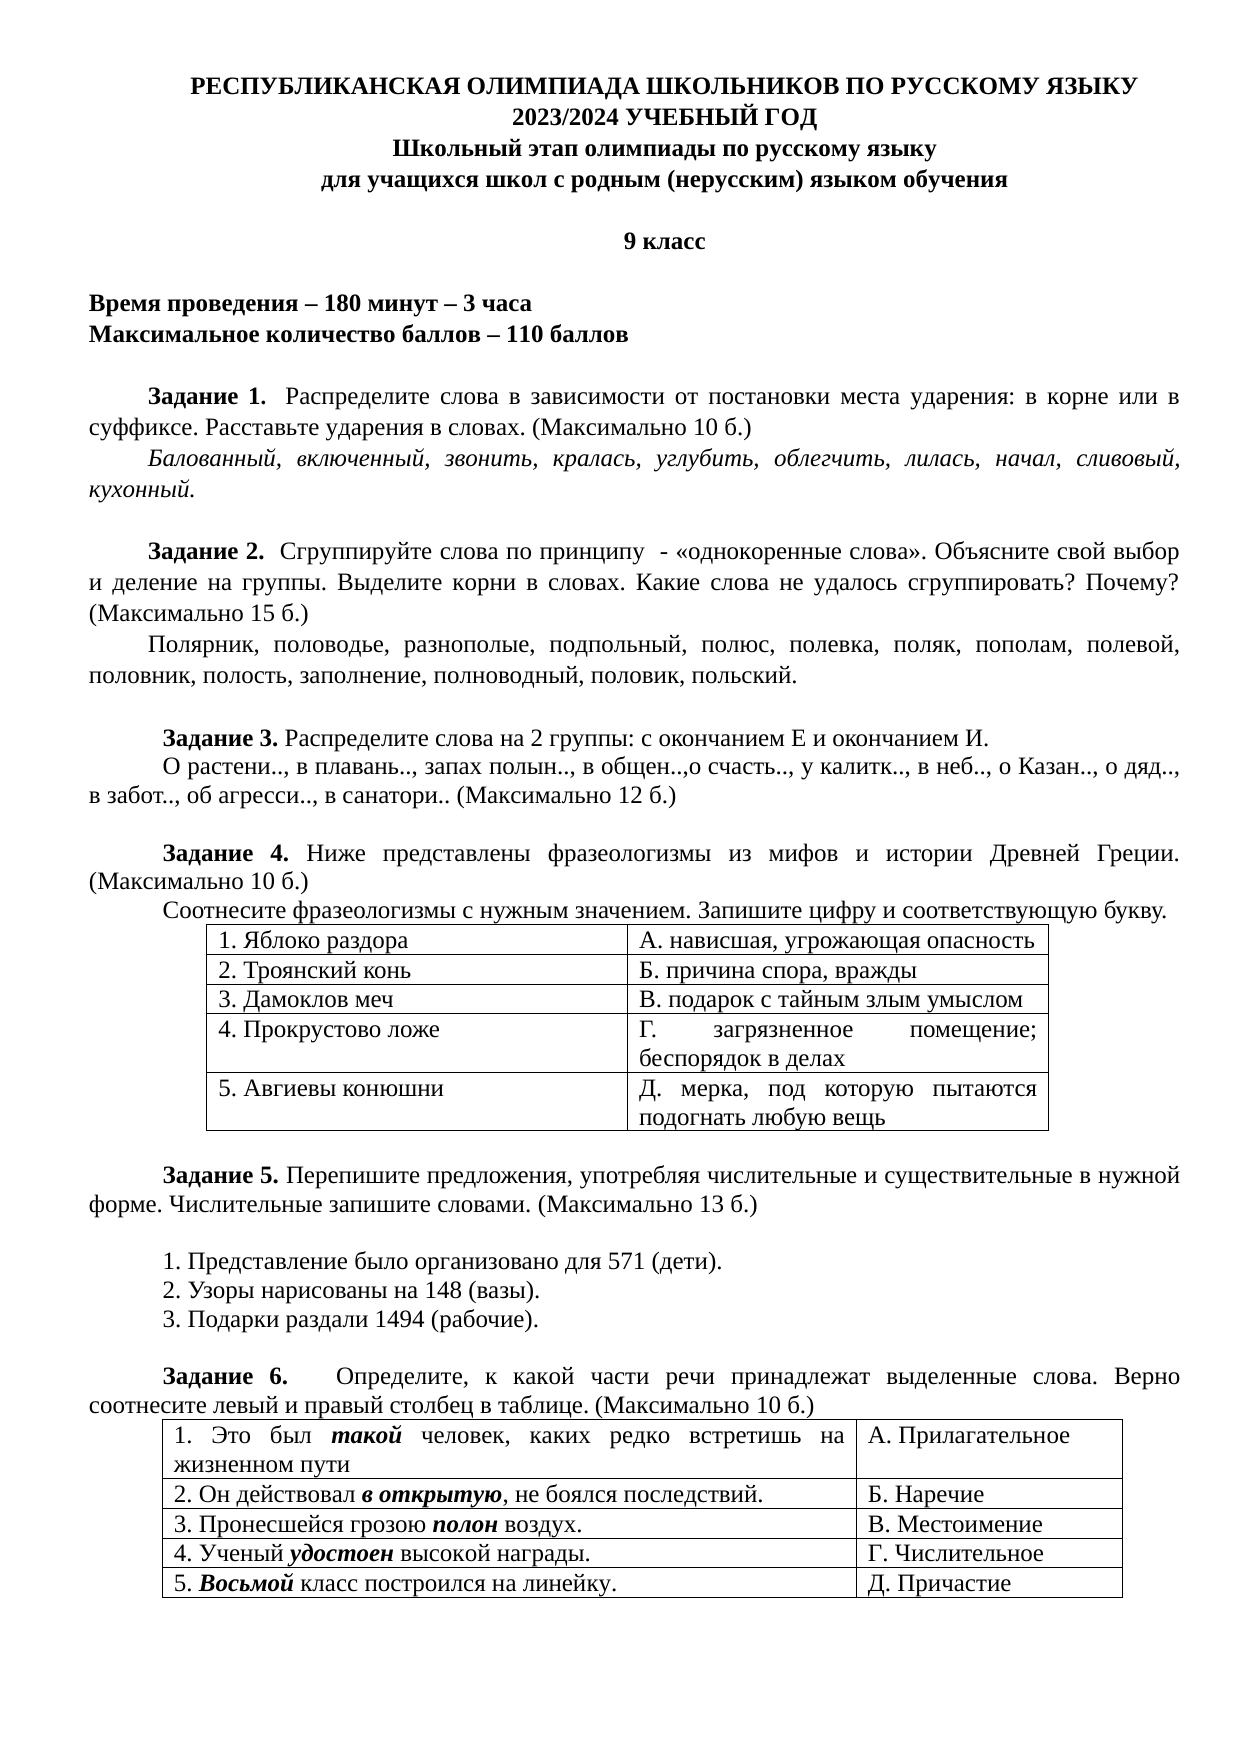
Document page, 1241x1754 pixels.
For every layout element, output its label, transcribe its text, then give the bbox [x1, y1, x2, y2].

text Задание 2. Сгруппируйте слова по принципу - «однокоренные слова». Объясните свой выбор и деление на группы. Выделите корни в словах. Какие слова не удалось сгруппировать? Почему? (Максимально 15 б.) [89, 536, 1181, 627]
text Задание 4. Ниже представлены фразеологизмы из мифов и истории Древней Греции. (Максимально 10 б.) [89, 838, 1181, 895]
text Задание 1. Распределите слова в зависимости от постановки места ударения: в корне или в суффиксе. Расставьте ударения в словах. (Максимально 10 б.) [89, 381, 1181, 441]
table_cell Д. мерка, под которую пытаются подогнать любую вещь [628, 1073, 1048, 1130]
table_cell В. подарок с тайным злым умыслом [628, 985, 1048, 1013]
table_cell В. Местоимение [857, 1509, 1122, 1537]
table_header А. нависшая, угрожающая опасность [628, 925, 1048, 954]
text О растени.., в плавань.., запах полын.., в общен..,о счасть.., у калитк.., в неб.., о Казан.., о дяд.., в забот.., об агресси.., в санатори.. (Максимально 12 б.) [89, 751, 1181, 809]
table_cell 5. Авгиевы конюшни [207, 1073, 627, 1130]
text Задание 5. Перепишите предложения, употребляя числительные и существительные в нужной форме. Числительные запишите словами. (Максимально 13 б.) [89, 1160, 1181, 1218]
text Задание 6. Определите, к какой части речи принадлежат выделенные слова. Верно соотнесите левый и правый столбец в таблице. (Максимально 10 б.) [89, 1361, 1181, 1419]
table_cell 3. Пронесшейся грозою полон воздух. [163, 1509, 856, 1537]
table_cell Г. Числительное [857, 1539, 1122, 1567]
table_cell Б. Наречие [857, 1479, 1122, 1508]
table_cell 4. Прокрустово ложе [207, 1014, 627, 1072]
text Время проведения – 180 минут – 3 часа [89, 288, 1181, 317]
table_header А. Прилагательное [857, 1420, 1122, 1478]
text Максимальное количество баллов – 110 баллов [89, 319, 1181, 348]
table_cell 2. Он действовал в открытую, не боялся последствий. [163, 1479, 856, 1508]
table_cell Г. загрязненное помещение; беспорядок в делах [628, 1014, 1048, 1072]
table_cell 5. Восьмой класс построился на линейку. [163, 1568, 856, 1597]
text 3. Подарки раздали 1494 (рабочие). [89, 1304, 1181, 1333]
text Полярник, половодье, разнополые, подпольный, полюс, полевка, поляк, пополам, полевой, половник, полость, заполнение, полноводный, половик, польский. [89, 629, 1181, 689]
text 2. Узоры нарисованы на 148 (вазы). [89, 1275, 1181, 1304]
text Школьный этап олимпиады по русскому языку [89, 133, 1181, 162]
text Задание 3. Распределите слова на 2 группы: с окончанием Е и окончанием И. [89, 723, 1181, 751]
table_cell 4. Ученый удостоен высокой награды. [163, 1539, 856, 1567]
table_cell 3. Дамоклов меч [207, 985, 627, 1013]
table_header 1. Это был такой человек, каких редко встретишь на жизненном пути [163, 1420, 856, 1478]
table_cell 2. Троянский конь [207, 955, 627, 983]
text 1. Представление было организовано для 571 (дети). [89, 1246, 1181, 1275]
text для учащихся школ с родным (нерусским) языком обучения [89, 164, 1181, 193]
text 9 класс [89, 226, 1181, 255]
text 2023/2024 УЧЕБНЫЙ ГОД [89, 102, 1181, 131]
table_header 1. Яблоко раздора [207, 925, 627, 954]
table_cell Д. Причастие [857, 1568, 1122, 1597]
text РЕСПУБЛИКАНСКАЯ ОЛИМПИАДА ШКОЛЬНИКОВ ПО РУССКОМУ ЯЗЫКУ [89, 71, 1181, 99]
table_cell Б. причина спора, вражды [628, 955, 1048, 983]
text Балованный, включенный, звонить, кралась, углубить, облегчить, лилась, начал, сливовый, кухонный. [89, 443, 1181, 503]
text Соотнесите фразеологизмы с нужным значением. Запишите цифру и соответствующую букву. [89, 895, 1181, 924]
